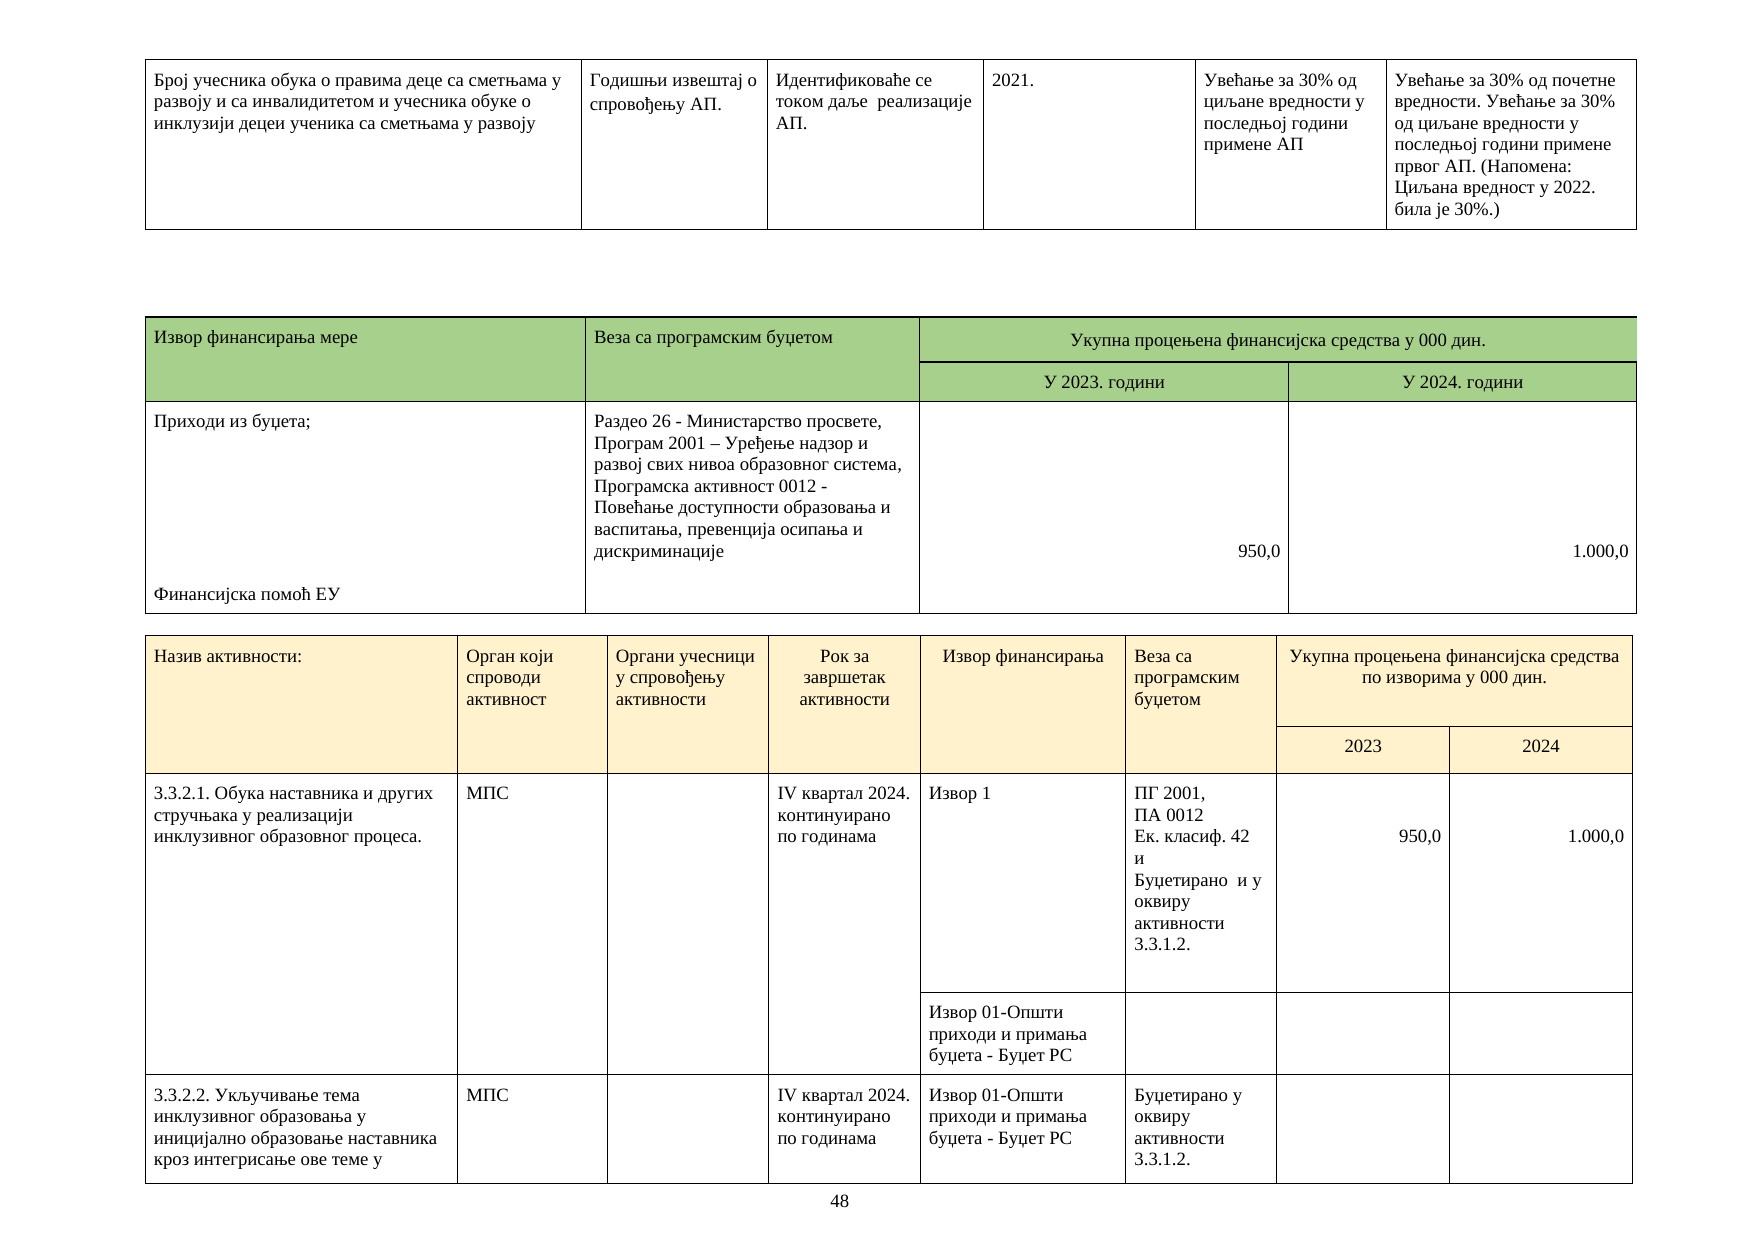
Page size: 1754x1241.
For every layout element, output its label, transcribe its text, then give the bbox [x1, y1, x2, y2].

table_header Веза са програмским буџетом [1126, 636, 1276, 773]
table_cell Увећање за 30% од почетне вредности. Увећање за 30% од циљане вредности у последњој години примене првог АП. (Напомена: Циљана вредност у 2022. била је 30%.) [1387, 60, 1636, 229]
table_cell 1.000,0 [1450, 774, 1632, 992]
table_cell 950,0 [1277, 774, 1449, 992]
table_header Веза са програмским буџетом [586, 318, 919, 401]
table_cell У 2024. години [1289, 363, 1636, 401]
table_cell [921, 1075, 1125, 1183]
table_cell IV квартал 2024. континуирано по годинама [769, 774, 920, 1074]
table_header Укупна процењена финансијска средства у 000 дин. [920, 318, 1637, 361]
table_cell МПС [458, 774, 607, 1074]
table_cell Број учесника обука о правима деце са сметњама у развоју и са инвалидитетом и учесника обуке о инклузији децеи ученика са сметњама у развоју [146, 60, 581, 229]
table_cell МПС [458, 1075, 607, 1183]
table_cell [1450, 1075, 1632, 1183]
table_header Oргани учесници у спровођењу активности [608, 636, 768, 773]
table_cell 2023 [1277, 727, 1449, 773]
table_cell [608, 774, 768, 1074]
table_cell 950,0 [920, 402, 1288, 612]
table_cell Приходи из буџета; Финансијска помоћ ЕУ [146, 402, 585, 612]
table_cell 2024 [1450, 727, 1632, 773]
table_cell 3.3.2.1. Обука наставника и других стручњака у реализацији инклузивног образовног процеса. [146, 774, 457, 1074]
table_cell Извор 01-Општи приходи и примања буџета - Буџет РС [921, 993, 1125, 1074]
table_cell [1196, 60, 1386, 229]
table_cell Извор 1 [921, 774, 1125, 992]
table_cell ПГ 2001, ПА 0012 Ек. класиф. 42 и Буџетирано и у оквиру активности 3.3.1.2. [1126, 774, 1276, 992]
table_cell [1450, 993, 1632, 1074]
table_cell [768, 60, 983, 229]
table_header Рок за завршетак активности [769, 636, 920, 773]
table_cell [146, 1075, 457, 1183]
table_cell У 2023. години [920, 363, 1288, 401]
table_cell Раздео 26 - Министарство просвете, Програм 2001 – Уређење надзор и развој свих нивоа образовног система, Програмска активност 0012 - Повећање доступности образовања и васпитања, превенција осипања и дискриминације [586, 402, 919, 612]
table_header Извор финансирања [921, 636, 1125, 773]
table_header Укупна процењена финансијска средства по изворима у 000 дин. [1277, 636, 1632, 726]
table_cell [1126, 993, 1276, 1074]
table_header Извор финансирања мере [146, 318, 585, 401]
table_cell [1126, 1075, 1276, 1183]
table_cell 1.000,0 [1289, 402, 1636, 612]
table_header Орган који спроводи активност [458, 636, 607, 773]
table_cell Годишњи извештај о спровођењу АП. [582, 60, 767, 229]
table_cell 2021. [984, 60, 1195, 229]
table_cell [1277, 1075, 1449, 1183]
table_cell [769, 1075, 920, 1183]
table_header Назив активности: [146, 636, 457, 773]
table_cell [608, 1075, 768, 1183]
table_cell [1277, 993, 1449, 1074]
